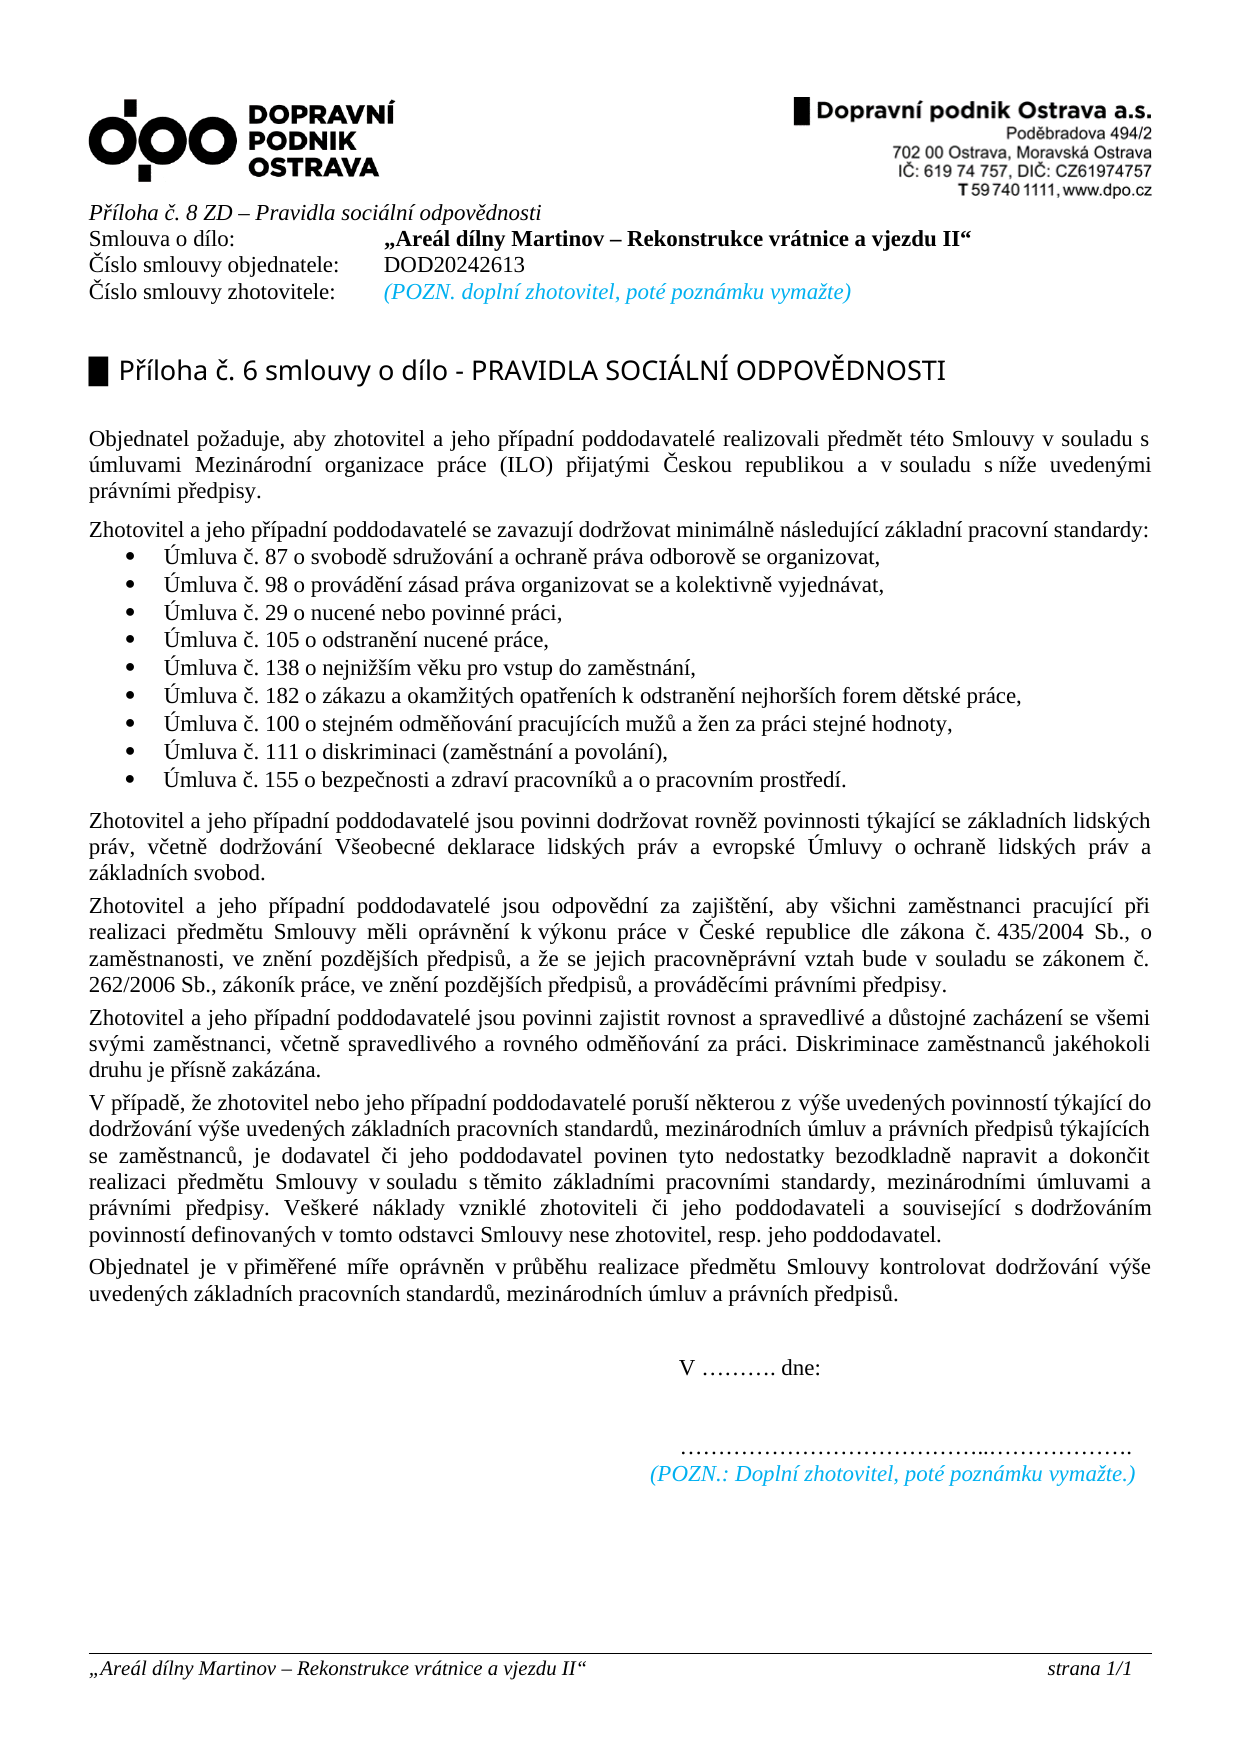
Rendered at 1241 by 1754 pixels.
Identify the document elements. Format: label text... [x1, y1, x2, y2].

list Úmluva č. 105 o odstranění nucené práce, [126, 627, 1152, 653]
list Úmluva č. 87 o svobodě sdružování a ochraně práva odborově se organizovat, [126, 543, 1152, 569]
list Úmluva č. 98 o provádění zásad práva organizovat se a kolektivně vyjednávat, [126, 571, 1152, 597]
list Úmluva č. 182 o zákazu a okamžitých opatřeních k odstranění nejhorších forem dětské práce, [126, 682, 1152, 709]
list Úmluva č. 111 o diskriminaci (zaměstnání a povolání), [126, 738, 1152, 764]
text Smlouva o dílo: „Areál dílny Martinov – Rekonstrukce vrátnice a vjezdu II“ [89, 225, 1152, 252]
text (POZN.: Doplní zhotovitel, poté poznámku vymažte.) [89, 1460, 1152, 1486]
text V ………. dne: [89, 1354, 1152, 1381]
text V případě, že zhotovitel nebo jeho případní poddodavatelé poruší některou z výše uvedených povinností týkající do dodržování výše uvedených základních pracovních standardů, mezinárodních úmluv a právních předpisů týkajících se zaměstnanců, je dodavatel či jeho poddodavatel povinen tyto nedostatky bezodkladně napravit a dokončit realizaci předmětu Smlouvy v souladu s těmito základními pracovními standardy, mezinárodními úmluvami a právními předpisy. Veškeré náklady vzniklé zhotoviteli či jeho poddodavateli a související s dodržováním povinností definovaných v tomto odstavci Smlouvy nese zhotovitel, resp. jeho poddodavatel. [89, 1089, 1152, 1247]
text Číslo smlouvy zhotovitele: (POZN. doplní zhotovitel, poté poznámku vymažte) [89, 278, 1152, 304]
picture [88, 99, 396, 182]
list Úmluva č. 155 o bezpečnosti a zdraví pracovníků a o pracovním prostředí. [126, 766, 1152, 792]
text …………………………………..………………. [89, 1433, 1152, 1460]
list Úmluva č. 138 o nejnižším věku pro vstup do zaměstnání, [126, 654, 1152, 681]
text Příloha č. 8 ZD – Pravidla sociální odpovědnosti [89, 199, 1152, 225]
list Úmluva č. 29 o nucené nebo povinné práci, [126, 599, 1152, 625]
list Úmluva č. 100 o stejném odměňování pracujících mužů a žen za práci stejné hodnoty, [126, 710, 1152, 737]
text Číslo smlouvy objednatele: DOD20242613 [89, 252, 1152, 278]
picture [793, 97, 1152, 199]
text Zhotovitel a jeho případní poddodavatelé jsou odpovědní za zajištění, aby všichni zaměstnanci pracující při realizaci předmětu Smlouvy měli oprávnění k výkonu práce v České republice dle zákona č. 435/2004 Sb., o zaměstnanosti, ve znění pozdějších předpisů, a že se jejich pracovněprávní vztah bude v souladu se zákonem č. 262/2006 Sb., zákoník práce, ve znění pozdějších předpisů, a prováděcími právními předpisy. [89, 892, 1152, 997]
text Zhotovitel a jeho případní poddodavatelé jsou povinni dodržovat rovněž povinnosti týkající se základních lidských práv, včetně dodržování Všeobecné deklarace lidských práv a evropské Úmluvy o ochraně lidských práv a základních svobod. [89, 807, 1152, 886]
text Zhotovitel a jeho případní poddodavatelé jsou povinni zajistit rovnost a spravedlivé a důstojné zacházení se všemi svými zaměstnanci, včetně spravedlivého a rovného odměňování za práci. Diskriminace zaměstnanců jakéhokoli druhu je přísně zakázána. [89, 1004, 1152, 1083]
text Objednatel je v přiměřené míře oprávněn v průběhu realizace předmětu Smlouvy kontrolovat dodržování výše uvedených základních pracovních standardů, mezinárodních úmluv a právních předpisů. [89, 1253, 1152, 1306]
subtitle █ Příloha č. 6 smlouvy o dílo - PRAVIDLA SOCIÁLNÍ ODPOVĚDNOSTI [89, 354, 1152, 387]
text Objednatel požaduje, aby zhotovitel a jeho případní poddodavatelé realizovali předmět této Smlouvy v souladu s úmluvami Mezinárodní organizace práce (ILO) přijatými Českou republikou a v souladu s níže uvedenými právními předpisy. [89, 425, 1152, 504]
text Zhotovitel a jeho případní poddodavatelé se zavazují dodržovat minimálně následující základní pracovní standardy: [89, 516, 1152, 543]
